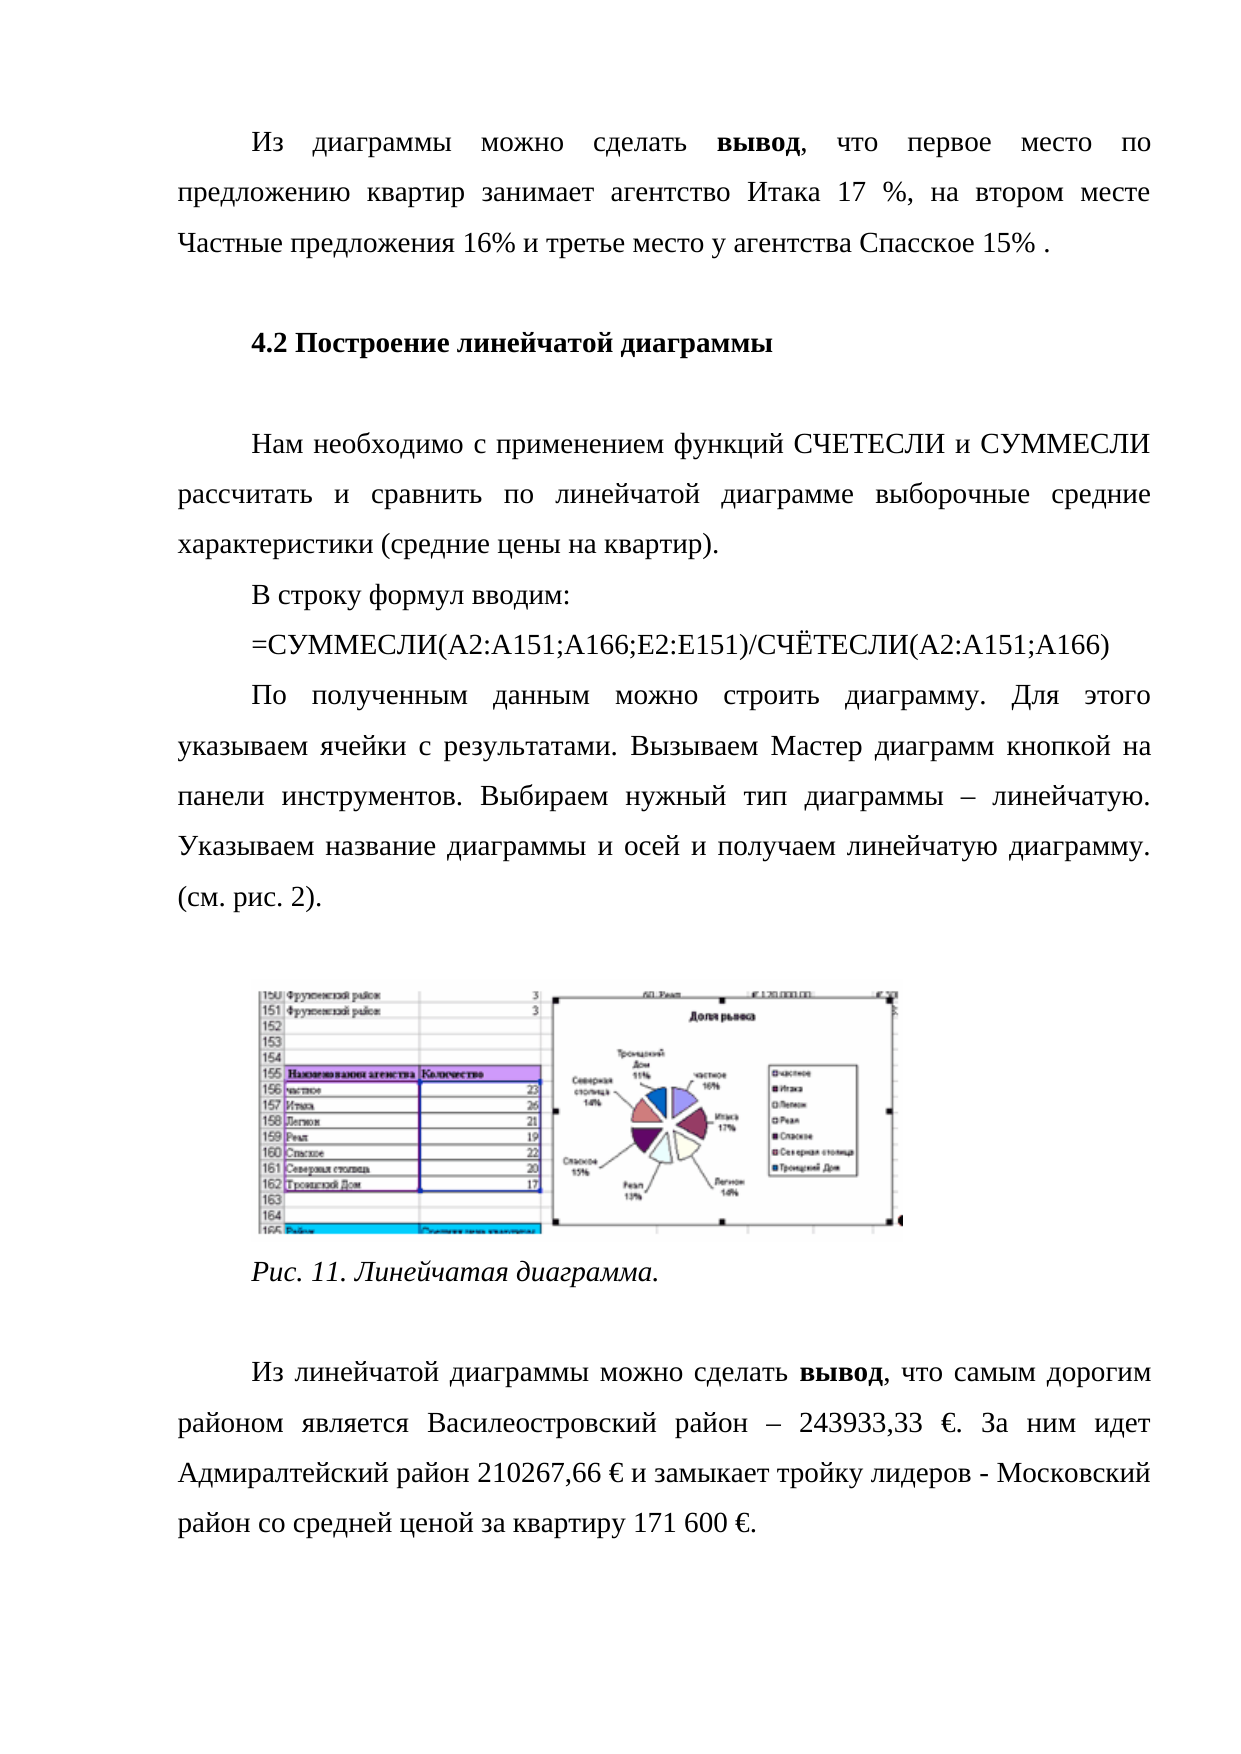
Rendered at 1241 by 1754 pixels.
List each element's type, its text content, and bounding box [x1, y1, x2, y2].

picture [251, 979, 903, 1242]
text По полученным данным можно строить диаграмму. Для этого указываем ячейки с результатами. Вызываем Мастер диаграмм кнопкой на панели инструментов. Выбираем нужный тип диаграммы – линейчатую. Указываем название диаграммы и осей и получаем линейчатую диаграмму. (см. рис. 2). [177, 677, 1152, 912]
text =СУММЕСЛИ(A2:A151;A166;E2:E151)/СЧЁТЕСЛИ(A2:A151;A166) [177, 627, 1152, 661]
text Нам необходимо с применением функций СЧЕТЕСЛИ и СУММЕСЛИ рассчитать и сравнить по линейчатой диаграмме выборочные средние характеристики (средние цены на квартир). [177, 426, 1152, 560]
text Из диаграммы можно сделать вывод, что первое место по предложению квартир занимает агентство Итака 17 %, на втором месте Частные предложения 16% и третье место у агентства Спасское 15% . [177, 124, 1152, 258]
text В строку формул вводим: [177, 577, 1152, 610]
text Рис. 11. Линейчатая диаграмма. [177, 1254, 1152, 1287]
text 4.2 Построение линейчатой диаграммы [177, 325, 1152, 359]
text Из линейчатой диаграммы можно сделать вывод, что самым дорогим районом является Василеостровский район – 243933,33 €. За ним идет Адмиралтейский район 210267,66 € и замыкает тройку лидеров - Московский район со средней ценой за квартиру 171 600 €. [177, 1354, 1152, 1539]
